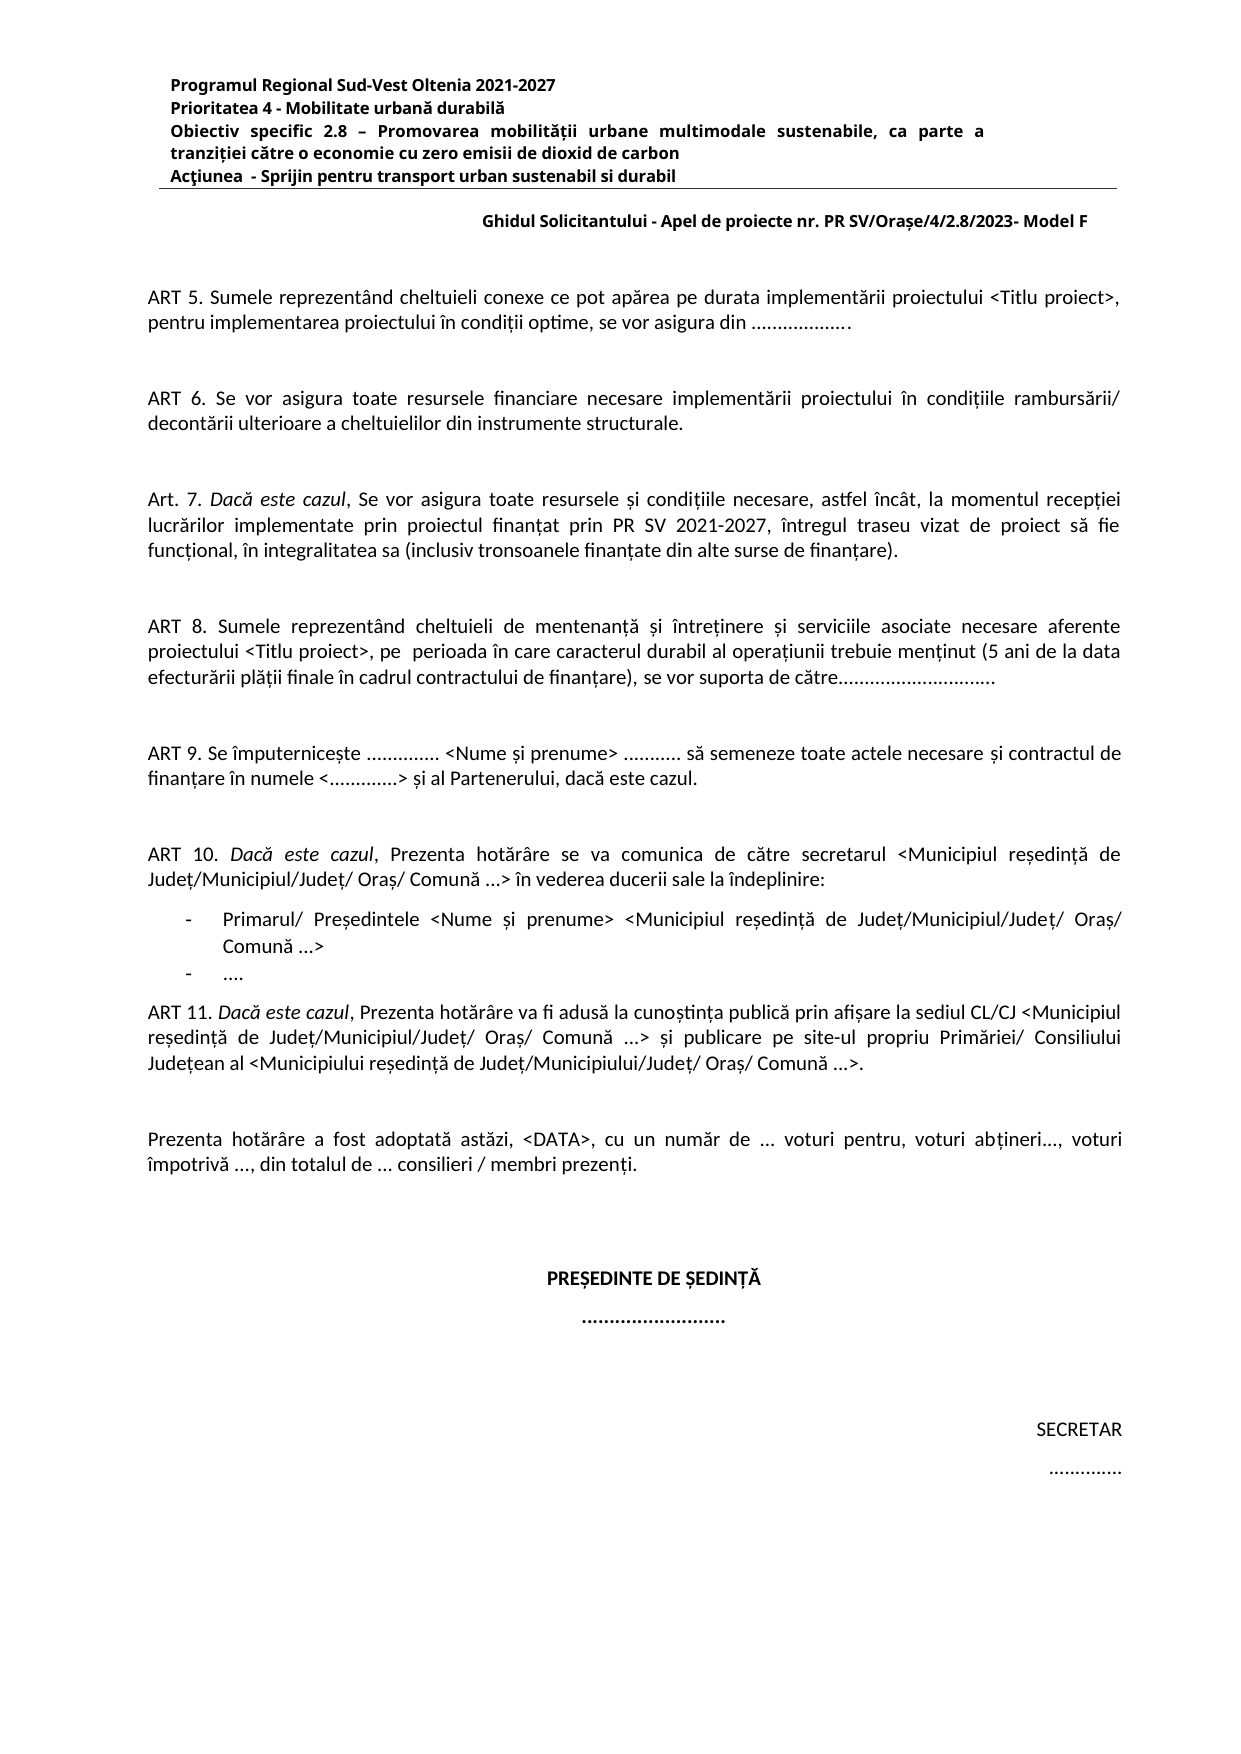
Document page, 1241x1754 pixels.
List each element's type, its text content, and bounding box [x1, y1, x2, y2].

text ART 11. Dacă este cazul, Prezenta hotărâre va fi adusă la cunoştinţa publică prin afişare la sediul CL/CJ <Municipiul reședință de Județ/Municipiul/Judeţ/ Oraş/ Comună ...> şi publicare pe site-ul propriu Primăriei/ Consiliului Judeţean al <Municipiului reședință de Județ/Municipiului/Judeţ/ Oraş/ Comună ...>. [148, 999, 1122, 1075]
text PREŞEDINTE DE ŞEDINŢĂ [185, 1265, 1122, 1290]
text SECRETAR [185, 1417, 1122, 1442]
text Prezenta hotărâre a fost adoptată astăzi, <DATA>, cu un număr de ... voturi pentru, voturi abţineri..., voturi împotrivă ..., din totalul de ... consilieri / membri prezenţi. [148, 1126, 1122, 1177]
text Art. 7. Dacă este cazul, Se vor asigura toate resursele și condiţiile necesare, astfel încât, la momentul recepției lucrărilor implementate prin proiectul finanțat prin PR SV 2021-2027, întregul traseu vizat de proiect să fie funcțional, în integralitatea sa (inclusiv tronsoanele finanțate din alte surse de finanțare). [148, 486, 1122, 563]
text .......................... [185, 1303, 1122, 1328]
list .... [185, 958, 1122, 987]
list Primarul/ Președintele <Nume și prenume> <Municipiul reședință de Județ/Municipiul/Judeţ/ Oraş/ Comună ...> [185, 904, 1122, 958]
text .............. [185, 1454, 1122, 1480]
text ART 10. Dacă este cazul, Prezenta hotărâre se va comunica de către secretarul <Municipiul reședință de Județ/Municipiul/Judeţ/ Oraş/ Comună ...> în vederea ducerii sale la îndeplinire: [148, 841, 1122, 892]
text ART 6. Se vor asigura toate resursele financiare necesare implementării proiectului în condițiile rambursării/ decontării ulterioare a cheltuielilor din instrumente structurale. [148, 385, 1122, 436]
text ART 8. Sumele reprezentând cheltuieli de mentenanță și întreținere și serviciile asociate necesare aferente proiectului <Titlu proiect>, pe perioada în care caracterul durabil al operațiunii trebuie menținut (5 ani de la data efecturării plății finale în cadrul contractului de finanțare), se vor suporta de către.............................. [148, 613, 1122, 689]
text ART 5. Sumele reprezentând cheltuieli conexe ce pot apărea pe durata implementării proiectului <Titlu proiect>, pentru implementarea proiectului în condiții optime, se vor asigura din ................... [148, 284, 1122, 335]
text ART 9. Se împuternicește .............. <Nume și prenume> ........... să semeneze toate actele necesare şi contractul de finanţare în numele <.............> şi al Partenerului, dacă este cazul. [148, 740, 1122, 791]
